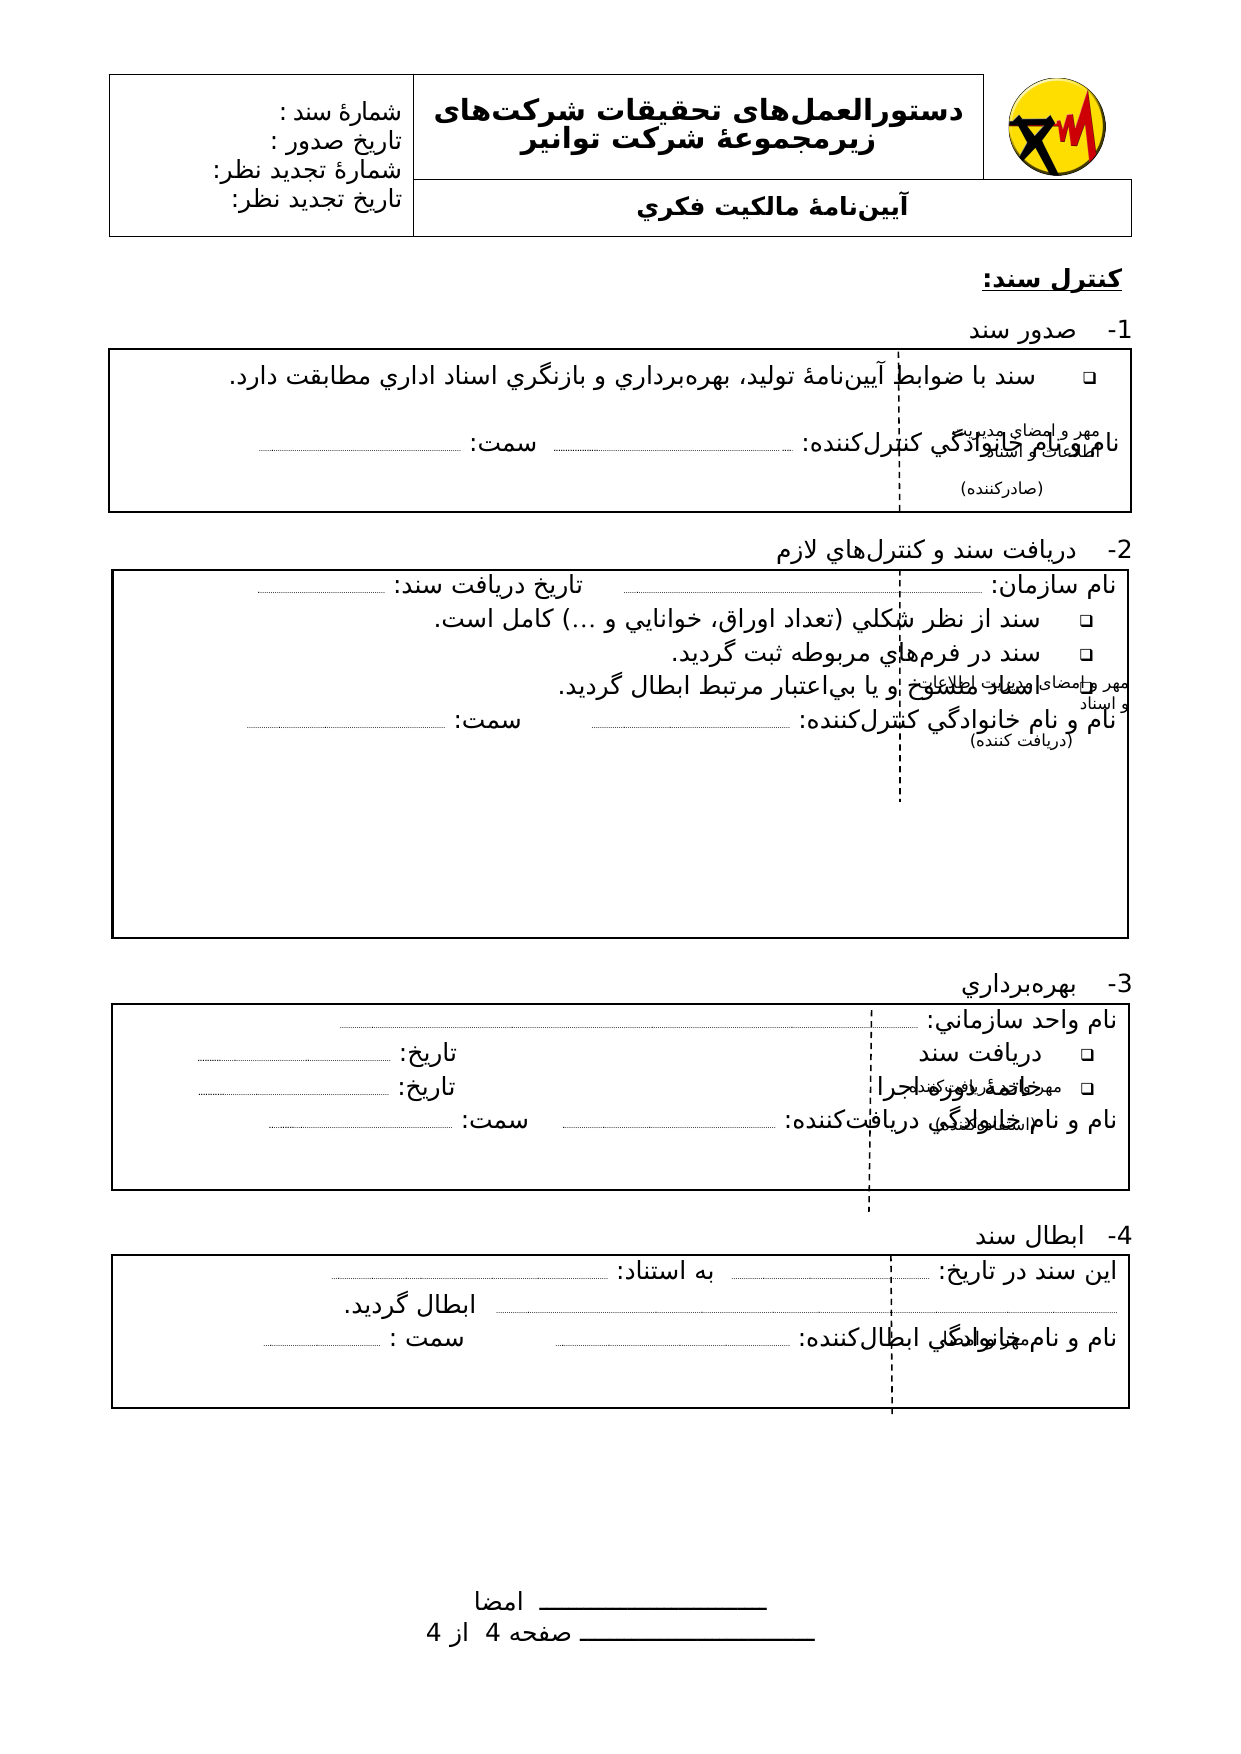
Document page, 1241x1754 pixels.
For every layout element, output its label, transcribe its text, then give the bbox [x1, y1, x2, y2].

table_header اين سند در تاريخ: ………………………………………………….………………….…………… به استناد: …………………………….………………….…………………………….…….…………….…………….… ………………………….………………….…………………………….………………….…………………………….………………….…………………………….………………….…………………………………………………….…………… ابطال گرديد. نام و نام خانوادگي ابطال‌كننده: ………………………….………………….…………………………….………………….… سمت : ………………………….………………….… [113, 1256, 1128, 1407]
table_header نام واحد سازماني: …………………………………………………….………………………………………………………….………………………………………………………….………………………………………………………….…………… دريافت سند تاريخ: …………………………………..…………………………….…….......... خاتمۀ دوره اجرا تاريخ: ……………………………………………………….……………........... نام و نام خانوادگي دريافت‌كننده: …………………………………………………….………………….………………. سمت: ……………………………………………………………….…......….. [113, 1005, 1128, 1188]
table_header سند با ضوابط آیین‌نامۀ توليد، بهره‌برداري و بازنگري اسناد اداري مطابقت دارد. نام و نام خانوادگي كنترل‌كننده: ..... ……………………………………………………………………………................... سمت: ……………………………………………………………………………….…… [110, 350, 1130, 511]
list ابطال سند [118, 1221, 1107, 1250]
table_header نام سازمان: ………………………………………………………………………………………………………………………………………………….…… تاريخ دريافت سند: ……………………………………………………. سند از نظر شكلي (تعداد اوراق، خوانايي و …) كامل است. سند در فرم‌هاي مربوطه ثبت گرديد. اسناد منسوخ و يا بي‌اعتبار مرتبط ابطال گرديد. نام و نام خانوادگي كنترل‌كننده: ………………………………………………….………………….…………… سمت: ………………………………………………….………………….…………… [114, 571, 1127, 937]
list دريافت سند و كنترل‌هاي لازم [118, 535, 1107, 564]
list بهره‌برداري [118, 969, 1107, 998]
list صدور سند [118, 315, 1107, 344]
text كنترل سند: [118, 264, 1122, 294]
picture [1008, 78, 1106, 176]
